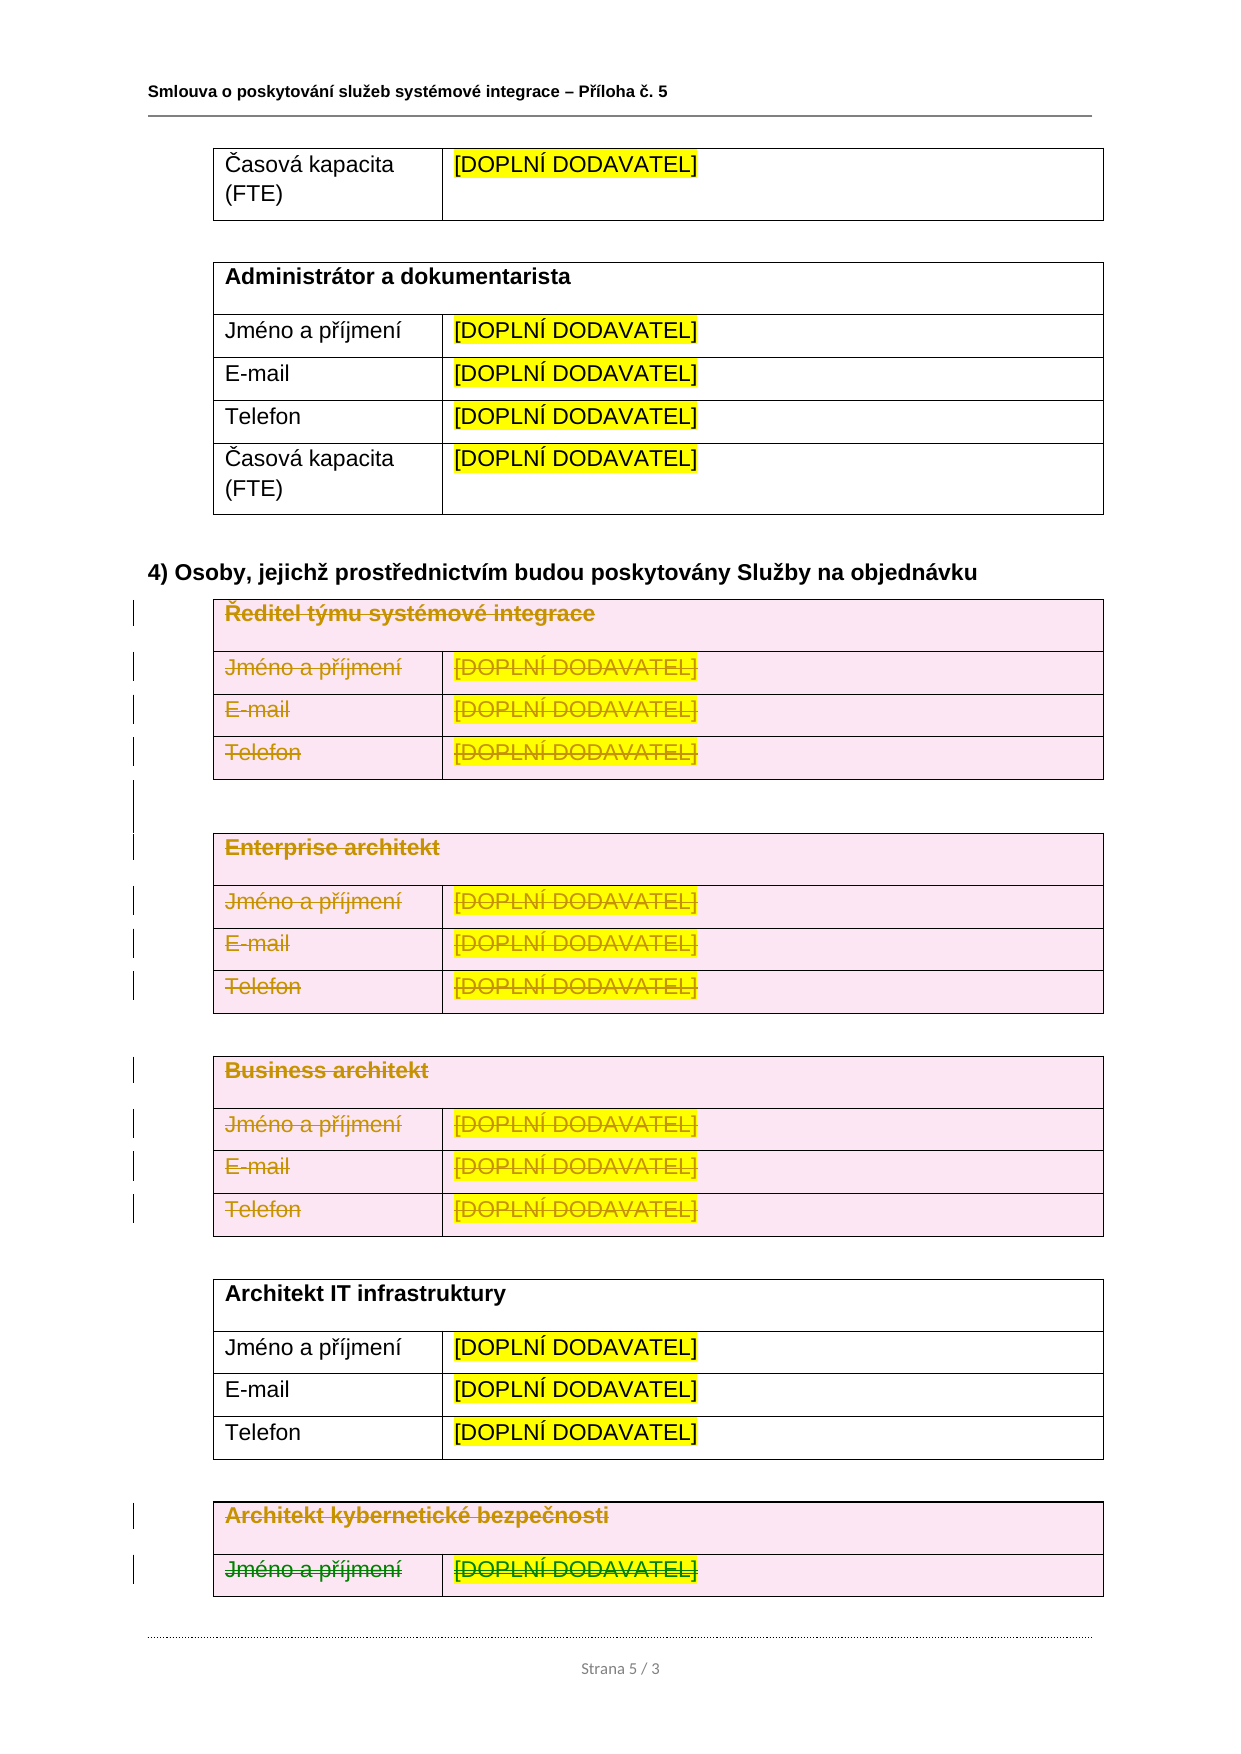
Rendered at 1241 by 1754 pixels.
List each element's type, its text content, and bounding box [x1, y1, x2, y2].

table_cell Telefon [214, 401, 442, 442]
table_cell [DOPLNÍ DODAVATEL] [443, 1332, 1103, 1373]
table_cell [DOPLNÍ DODAVATEL] [443, 444, 1103, 514]
text 4) Osoby, jejichž prostřednictvím budou poskytovány Služby na objednávku [148, 557, 1092, 586]
table_cell Jméno a příjmení [214, 1332, 442, 1373]
table_cell E-mail [214, 1374, 442, 1416]
table_cell Časová kapacita (FTE) [214, 444, 442, 514]
table_cell Telefon [214, 1417, 442, 1459]
table_cell Jméno a příjmení [214, 315, 442, 357]
table_cell [DOPLNÍ DODAVATEL] [443, 149, 1103, 219]
table_cell [DOPLNÍ DODAVATEL] [443, 401, 1103, 442]
table_cell [DOPLNÍ DODAVATEL] [443, 358, 1103, 400]
table_cell E-mail [214, 358, 442, 400]
table_cell [DOPLNÍ DODAVATEL] [443, 1417, 1103, 1459]
table_header Architekt IT infrastruktury [214, 1280, 1103, 1331]
table_cell Časová kapacita (FTE) [214, 149, 442, 219]
table_cell [DOPLNÍ DODAVATEL] [443, 1374, 1103, 1416]
table_cell [DOPLNÍ DODAVATEL] [443, 315, 1103, 357]
table_header Administrátor a dokumentarista [214, 263, 1103, 314]
